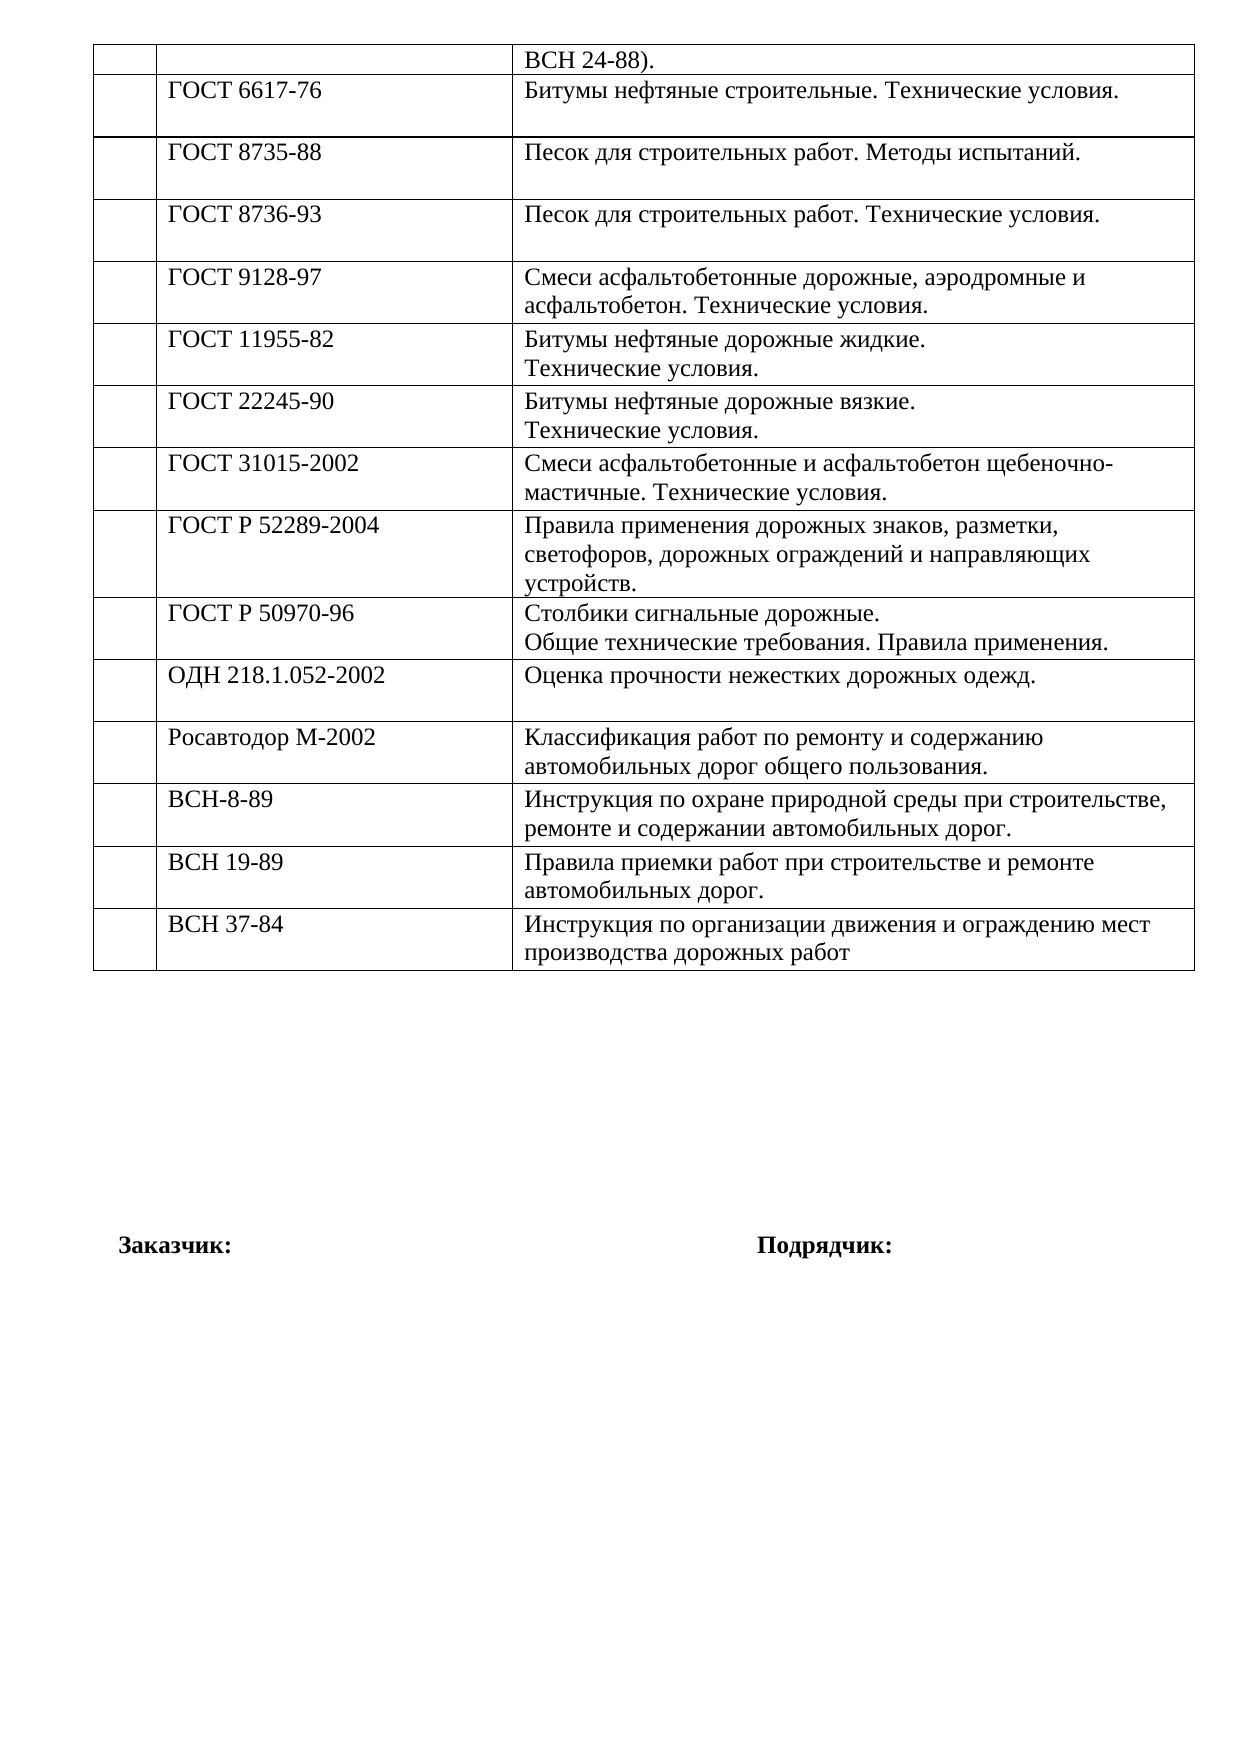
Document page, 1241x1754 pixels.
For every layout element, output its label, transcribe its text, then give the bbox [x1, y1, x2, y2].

table_cell [94, 262, 156, 323]
table_cell Инструкция по охране природной среды при строительстве, ремонте и содержании автомобильных дорог. [513, 784, 1194, 846]
table_cell ГОСТ 9128-97 [157, 262, 512, 323]
table_cell Оценка прочности нежестких дорожных одежд. [513, 660, 1194, 721]
table_cell [94, 324, 156, 385]
table_cell Росавтодор М-2002 [157, 722, 512, 783]
table_cell Битумы нефтяные строительные. Технические условия. [513, 75, 1194, 136]
table_cell [94, 448, 156, 509]
table_cell [94, 75, 156, 136]
table_cell [94, 45, 156, 74]
table_cell [94, 909, 156, 970]
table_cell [513, 45, 1194, 74]
table_cell Битумы нефтяные дорожные жидкие. Технические условия. [513, 324, 1194, 385]
table_cell [94, 386, 156, 447]
table_cell ГОСТ Р 50970-96 [157, 598, 512, 659]
table_cell [94, 138, 156, 198]
table_cell [94, 511, 156, 597]
table_cell Инструкция по организации движения и ограждению мест производства дорожных работ [513, 909, 1194, 970]
table_cell Правила приемки работ при строительстве и ремонте автомобильных дорог. [513, 847, 1194, 908]
table_cell [94, 660, 156, 721]
table_cell ВСН 19-89 [157, 847, 512, 908]
text Заказчик: Подрядчик: [118, 1230, 1169, 1258]
table_cell Правила применения дорожных знаков, разметки, светофоров, дорожных ограждений и направляющих устройств. [513, 511, 1194, 597]
table_cell ГОСТ 6617-76 [157, 75, 512, 136]
table_cell ГОСТ 8735-88 [157, 138, 512, 198]
table_cell ВСН 37-84 [157, 909, 512, 970]
table_cell Классификация работ по ремонту и содержанию автомобильных дорог общего пользования. [513, 722, 1194, 783]
table_cell Смеси асфальтобетонные и асфальтобетон щебеночно-мастичные. Технические условия. [513, 448, 1194, 509]
table_cell [94, 784, 156, 846]
table_cell Песок для строительных работ. Технические условия. [513, 200, 1194, 261]
table_cell ГОСТ 11955-82 [157, 324, 512, 385]
table_cell ГОСТ Р 52289-2004 [157, 511, 512, 597]
table_cell Битумы нефтяные дорожные вязкие. Технические условия. [513, 386, 1194, 447]
table_cell [94, 598, 156, 659]
table_cell ОДН 218.1.052-2002 [157, 660, 512, 721]
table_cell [157, 45, 512, 74]
table_cell [94, 200, 156, 261]
table_cell Столбики сигнальные дорожные. Общие технические требования. Правила применения. [513, 598, 1194, 659]
table_cell ГОСТ 22245-90 [157, 386, 512, 447]
table_cell ГОСТ 8736-93 [157, 200, 512, 261]
table_cell Смеси асфальтобетонные дорожные, аэродромные и асфальтобетон. Технические условия. [513, 262, 1194, 323]
table_cell ВСН-8-89 [157, 784, 512, 846]
table_cell ГОСТ 31015-2002 [157, 448, 512, 509]
table_cell Песок для строительных работ. Методы испытаний. [513, 138, 1194, 198]
table_cell [94, 847, 156, 908]
table_cell [94, 722, 156, 783]
